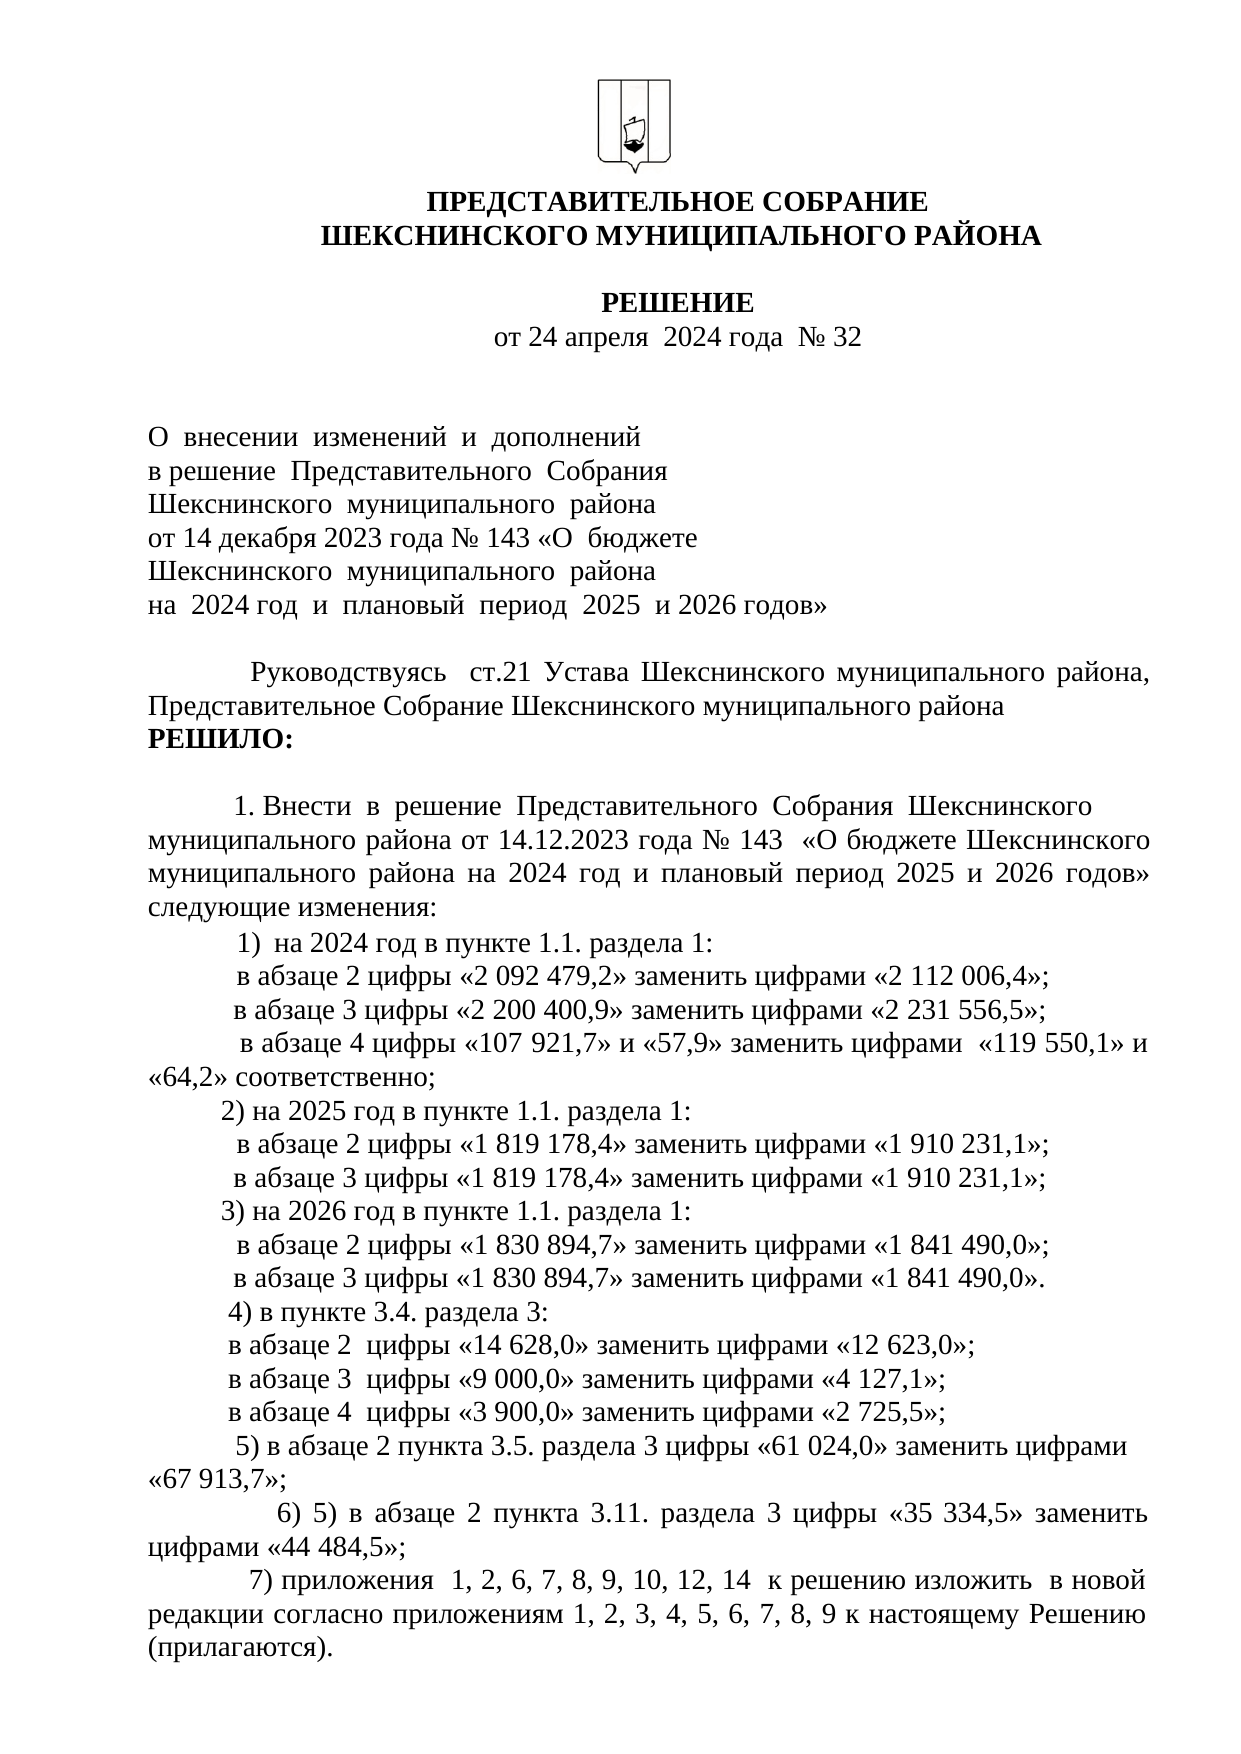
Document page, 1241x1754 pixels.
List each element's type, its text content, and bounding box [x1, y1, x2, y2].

text в абзаце 3 цифры «9 000,0» заменить цифрами «4 127,1»; [148, 1361, 1148, 1394]
title О внесении изменений и дополнений [148, 419, 1152, 453]
text 4) в пункте 3.4. раздела 3: [148, 1294, 1148, 1327]
text 1. Внести в решение Представительного Собрания Шекснинского [148, 788, 1152, 822]
text в абзаце 2 цифры «1 819 178,4» заменить цифрами «1 910 231,1»; [236, 1126, 1148, 1160]
text «67 913,7»; [148, 1462, 1148, 1495]
title на 2024 год и плановый период 2025 и 2026 годов» [148, 587, 1152, 621]
text 2) на 2025 год в пункте 1.1. раздела 1: [148, 1093, 1148, 1126]
text 3) на 2026 год в пункте 1.1. раздела 1: [148, 1193, 1148, 1227]
title ПРЕДСТАВИТЕЛЬНОЕ СОБРАНИЕ [148, 184, 1152, 218]
text в абзаце 3 цифры «2 200 400,9» заменить цифрами «2 231 556,5»; [226, 992, 1148, 1026]
text в абзаце 4 цифры «107 921,7» и «57,9» заменить цифрами «119 550,1» и «64,2» соответственно; [148, 1026, 1148, 1093]
text в абзаце 2 цифры «14 628,0» заменить цифрами «12 623,0»; [148, 1327, 1148, 1361]
text Руководствуясь ст.21 Устава Шекснинского муниципального района, Представительное Собрание Шекснинского муниципального района [148, 654, 1152, 721]
text в абзаце 3 цифры «1 830 894,7» заменить цифрами «1 841 490,0». [226, 1260, 1148, 1294]
text муниципального района от 14.12.2023 года № 143 «О бюджете Шекснинского муниципального района на 2024 год и плановый период 2025 и 2026 годов» следующие изменения: [148, 822, 1152, 925]
text в абзаце 2 цифры «2 092 479,2» заменить цифрами «2 112 006,4»; [236, 958, 1148, 992]
title Шекснинского муниципального района [148, 553, 1152, 587]
title от 24 апреля 2024 года № 32 [148, 319, 1152, 352]
text в абзаце 2 цифры «1 830 894,7» заменить цифрами «1 841 490,0»; [236, 1227, 1148, 1260]
text 5) в абзаце 2 пункта 3.5. раздела 3 цифры «61 024,0» заменить цифрами [148, 1428, 1148, 1462]
title от 14 декабря 2023 года № 143 «О бюджете [148, 520, 1152, 553]
text в абзаце 3 цифры «1 819 178,4» заменить цифрами «1 910 231,1»; [226, 1160, 1148, 1193]
text 7) приложения 1, 2, 6, 7, 8, 9, 10, 12, 14 к решению изложить в новой редакции согласно приложениям 1, 2, 3, 4, 5, 6, 7, 8, 9 к настоящему Решению (прилагаются). [148, 1562, 1148, 1663]
title РЕШЕНИЕ [148, 285, 1152, 319]
title ШЕКСНИНСКОГО МУНИЦИПАЛЬНОГО РАЙОНА [148, 218, 1152, 252]
text 6) 5) в абзаце 2 пункта 3.11. раздела 3 цифры «35 334,5» заменить цифрами «44 484,5»; [148, 1495, 1148, 1562]
text РЕШИЛО: [148, 721, 1152, 755]
text в абзаце 4 цифры «3 900,0» заменить цифрами «2 725,5»; [148, 1394, 1148, 1428]
title в решение Представительного Собрания [148, 453, 1152, 486]
title Шекснинского муниципального района [148, 486, 1152, 520]
list на 2024 год в пункте 1.1. раздела 1: [236, 925, 1148, 958]
picture [597, 79, 671, 174]
